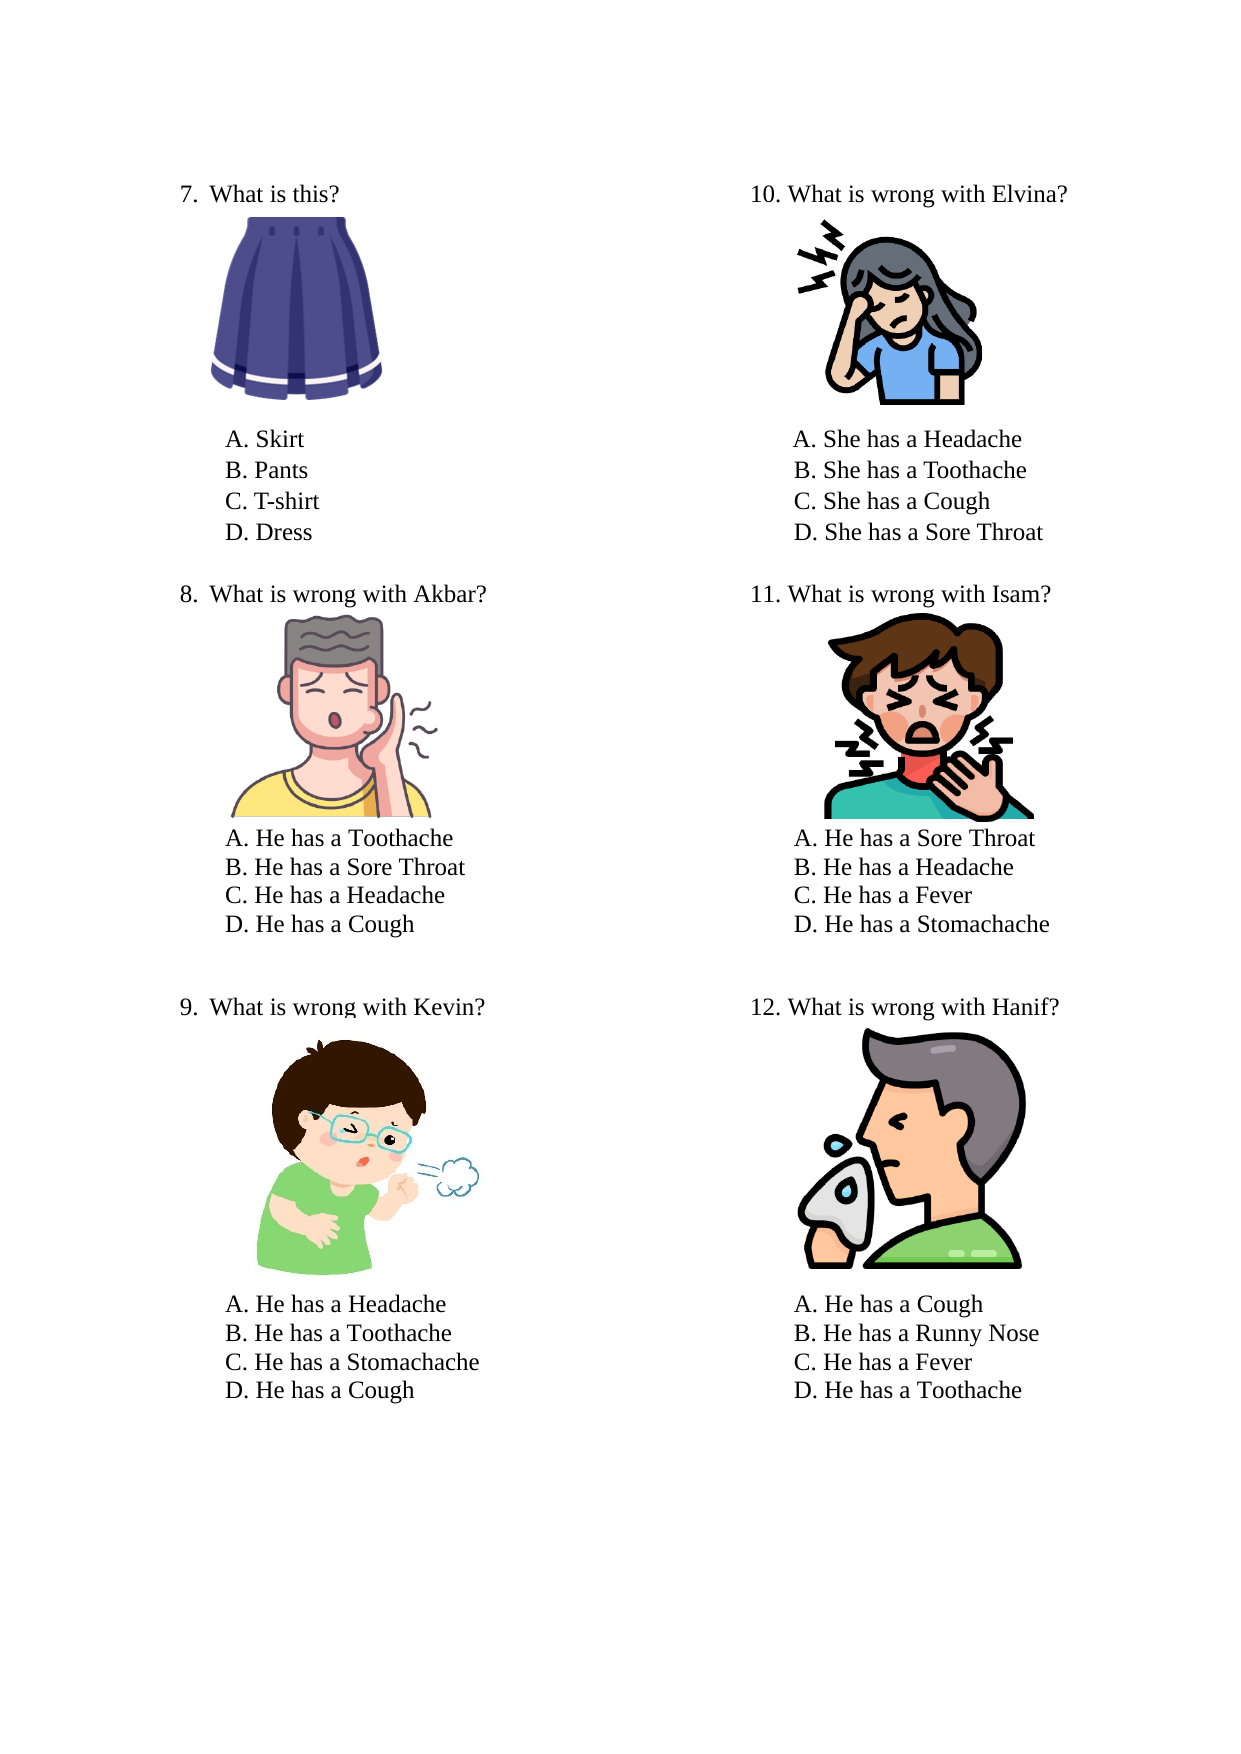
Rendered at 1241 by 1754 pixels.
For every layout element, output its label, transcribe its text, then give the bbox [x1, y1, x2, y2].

picture [220, 602, 448, 830]
text A. He has a Toothache A. He has a Sore Throat B. He has a Sore Throat B. He has a Headache C. He has a Headache C. He has a Fever D. He has a Cough D. He has a Stomachache [225, 794, 1090, 967]
picture [205, 217, 388, 400]
list What is this? 10. What is wrong with Elvina? [179, 179, 1090, 207]
picture [225, 1018, 495, 1278]
list D. Dress D. She has a Sore Throat [225, 517, 1090, 546]
picture [791, 1028, 1032, 1269]
list A. Skirt A. She has a Headache [225, 394, 1090, 453]
picture [797, 219, 983, 405]
text A. He has a Headache A. He has a Cough B. He has a Toothache B. He has a Runny Nose C. He has a Stomachache C. He has a Fever D. He has a Cough D. He has a Toothache [225, 1261, 1090, 1404]
list C. T-shirt C. She has a Cough [225, 486, 1090, 515]
list What is wrong with Akbar? 11. What is wrong with Isam? [179, 579, 1090, 608]
picture [810, 613, 1034, 822]
list B. Pants B. She has a Toothache [225, 455, 1090, 484]
list What is wrong with Kevin? 12. What is wrong with Hanif? [179, 992, 1090, 1021]
